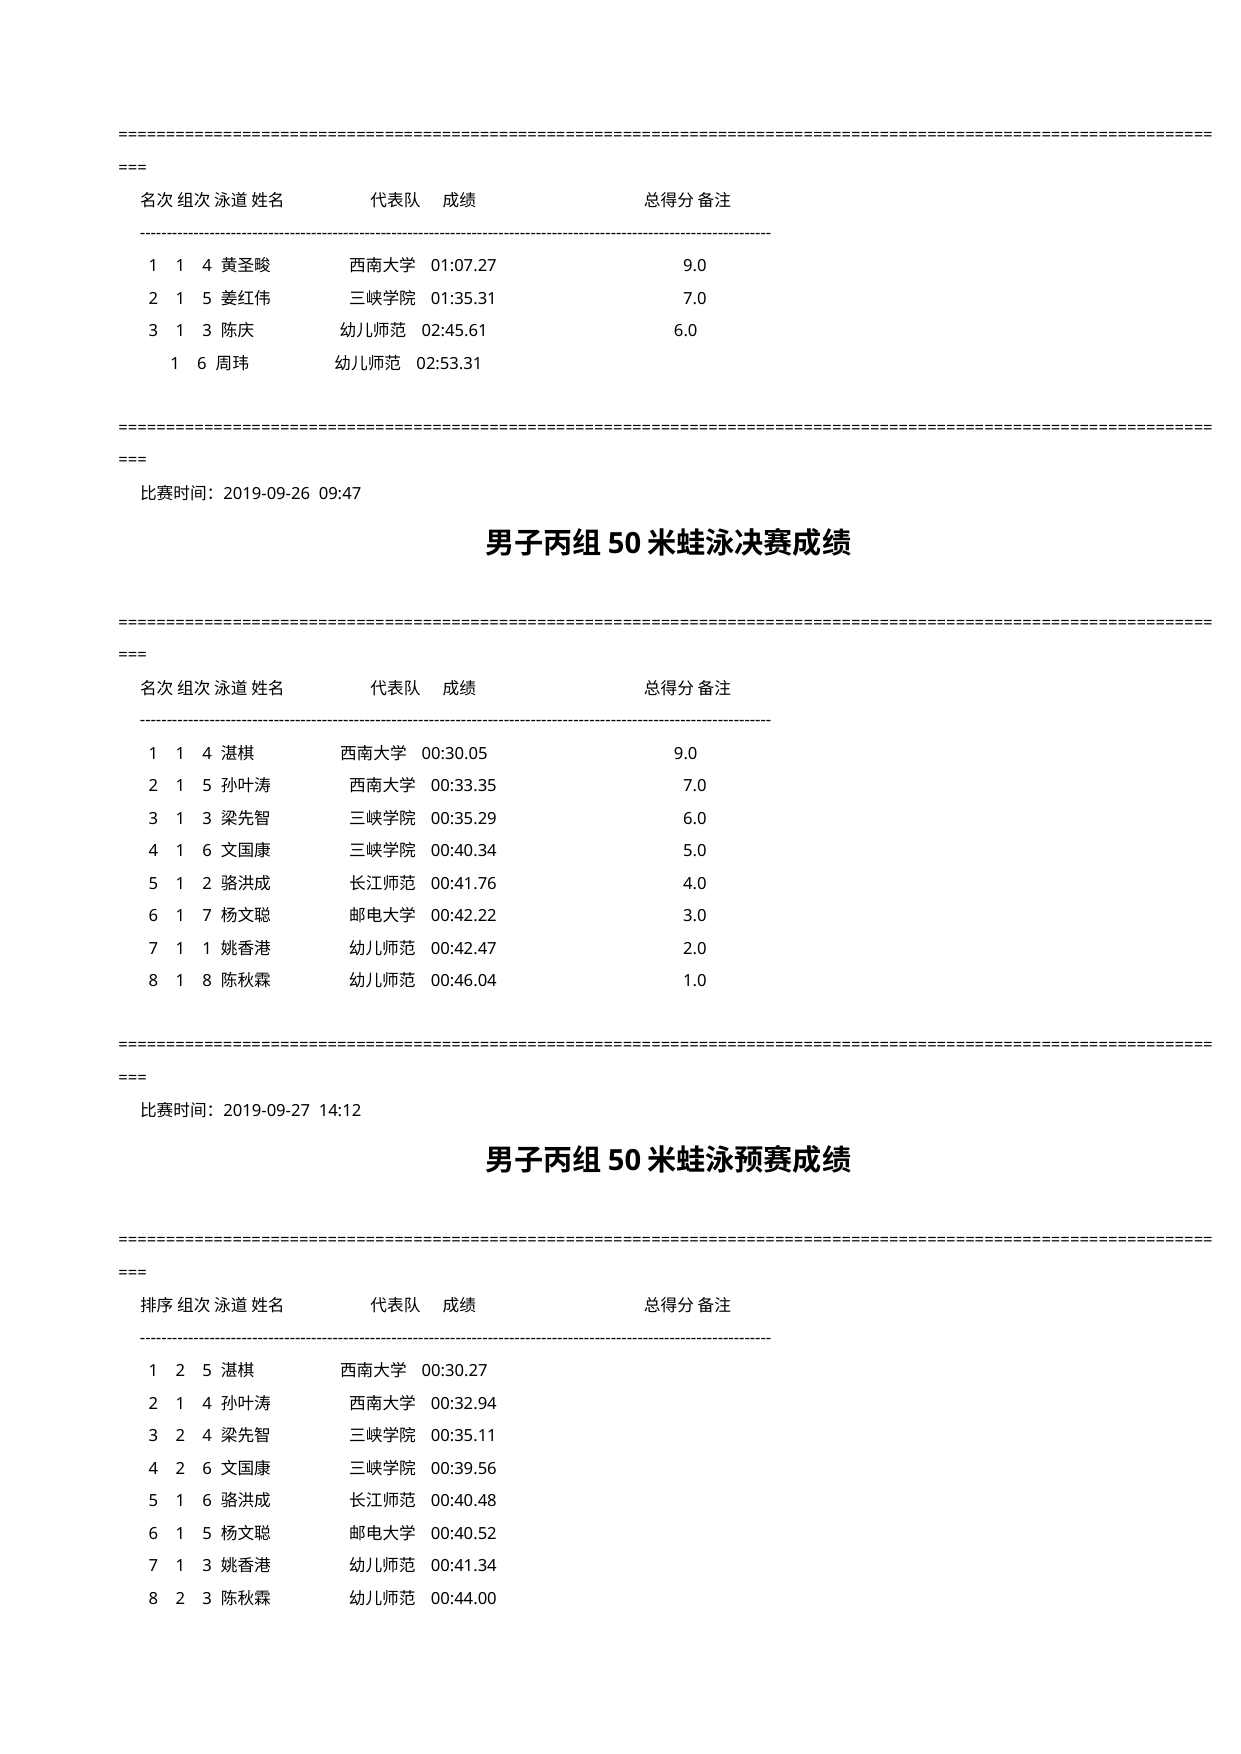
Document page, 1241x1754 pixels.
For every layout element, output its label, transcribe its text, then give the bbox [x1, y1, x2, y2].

table_cell 8 2 3 陈秋霖 幼儿师范 00:44.00 [107, 1581, 1229, 1613]
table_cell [107, 118, 1229, 183]
table_cell 3 1 3 陈庆 幼儿师范 02:45.61 6.0 [107, 313, 1229, 346]
table_cell 比赛时间：2019-09-26 09:47 [107, 476, 1229, 508]
table_cell 5 1 6 骆洪成 长江师范 00:40.48 [107, 1483, 1229, 1516]
table_cell 7 1 3 姚香港 幼儿师范 00:41.34 [107, 1548, 1229, 1581]
table_cell 6 1 5 杨文聪 邮电大学 00:40.52 [107, 1516, 1229, 1548]
table_cell 6 1 7 杨文聪 邮电大学 00:42.22 3.0 [107, 898, 1229, 931]
table_cell 2 1 5 孙叶涛 西南大学 00:33.35 7.0 [107, 768, 1229, 801]
table_cell ---------------------------------------------------------------------------------------------------------------------- [107, 703, 1229, 736]
table_cell 名次 组次 泳道 姓名 代表队 成绩 总得分 备注 [107, 183, 1229, 216]
table_cell ====================================================================================================================== [107, 378, 1229, 476]
table_cell 1 1 4 黄圣畯 西南大学 01:07.27 9.0 [107, 248, 1229, 281]
table_cell ====================================================================================================================== [107, 996, 1229, 1093]
table_cell 7 1 1 姚香港 幼儿师范 00:42.47 2.0 [107, 931, 1229, 963]
table_cell ====================================================================================================================== [107, 573, 1229, 671]
table_cell 4 2 6 文国康 三峡学院 00:39.56 [107, 1451, 1229, 1483]
table_cell 2 1 5 姜红伟 三峡学院 01:35.31 7.0 [107, 281, 1229, 313]
table_cell 8 1 8 陈秋霖 幼儿师范 00:46.04 1.0 [107, 963, 1229, 996]
table_cell ---------------------------------------------------------------------------------------------------------------------- [107, 1321, 1229, 1353]
table_cell 3 2 4 梁先智 三峡学院 00:35.11 [107, 1418, 1229, 1451]
table_cell ---------------------------------------------------------------------------------------------------------------------- [107, 216, 1229, 248]
table_cell 2 1 4 孙叶涛 西南大学 00:32.94 [107, 1386, 1229, 1418]
table_cell 1 6 周玮 幼儿师范 02:53.31 [107, 346, 1229, 378]
table_cell ====================================================================================================================== [107, 1191, 1229, 1288]
table_cell 5 1 2 骆洪成 长江师范 00:41.76 4.0 [107, 866, 1229, 898]
table_cell 4 1 6 文国康 三峡学院 00:40.34 5.0 [107, 833, 1229, 866]
table_cell 男子丙组50米蛙泳决赛成绩 [107, 508, 1229, 573]
table_cell 1 2 5 湛棋 西南大学 00:30.27 [107, 1353, 1229, 1386]
table_cell 3 1 3 梁先智 三峡学院 00:35.29 6.0 [107, 801, 1229, 833]
table_cell 男子丙组50米蛙泳预赛成绩 [107, 1126, 1229, 1191]
table_cell 排序 组次 泳道 姓名 代表队 成绩 总得分 备注 [107, 1288, 1229, 1321]
table_cell 名次 组次 泳道 姓名 代表队 成绩 总得分 备注 [107, 671, 1229, 703]
table_cell 1 1 4 湛棋 西南大学 00:30.05 9.0 [107, 736, 1229, 768]
table_cell 比赛时间：2019-09-27 14:12 [107, 1093, 1229, 1126]
